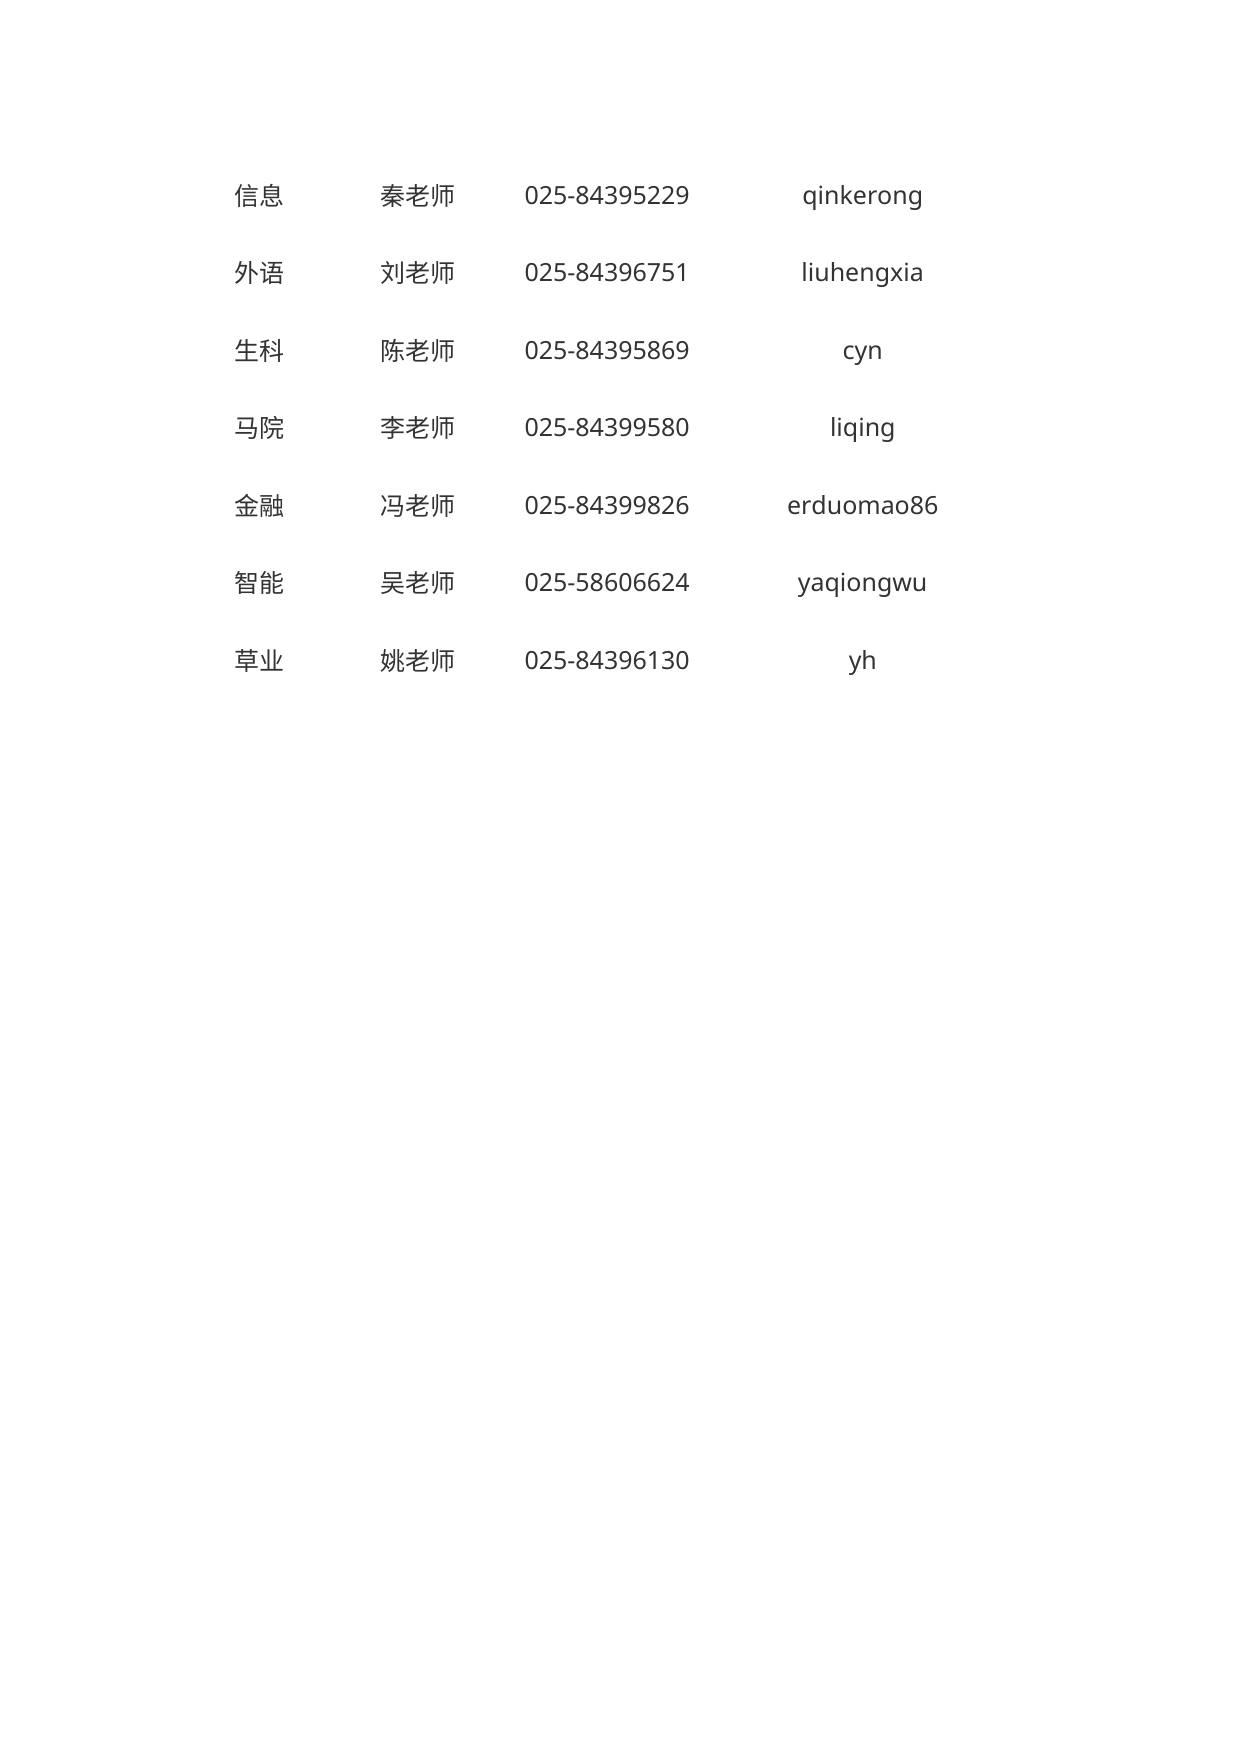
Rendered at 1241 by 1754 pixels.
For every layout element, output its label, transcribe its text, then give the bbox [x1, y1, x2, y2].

table_cell 刘老师 [331, 240, 503, 317]
table_cell 吴老师 [331, 550, 503, 627]
table_cell liqing [711, 395, 1014, 472]
table_cell 025-84395229 [503, 162, 711, 239]
table_cell 李老师 [331, 395, 503, 472]
table_cell 025-84395869 [503, 317, 711, 394]
table_cell 外语 [188, 240, 331, 317]
table_cell 陈老师 [331, 317, 503, 394]
table_cell yaqiongwu [711, 550, 1014, 627]
table_cell 马院 [188, 395, 331, 472]
table_cell 025-84396751 [503, 240, 711, 317]
table_cell 智能 [188, 550, 331, 627]
table_cell 秦老师 [331, 162, 503, 239]
table_cell 025-58606624 [503, 550, 711, 627]
table_cell 025-84396130 [503, 627, 711, 704]
table_cell 信息 [188, 162, 331, 239]
table_cell 025-84399580 [503, 395, 711, 472]
table_cell cyn [711, 317, 1014, 394]
table_cell 冯老师 [331, 472, 503, 549]
table_cell yh [711, 627, 1014, 704]
table_cell 姚老师 [331, 627, 503, 704]
table_cell liuhengxia [711, 240, 1014, 317]
table_cell qinkerong [711, 162, 1014, 239]
table_cell 金融 [188, 472, 331, 549]
table_cell 025-84399826 [503, 472, 711, 549]
table_cell 草业 [188, 627, 331, 704]
table_cell erduomao86 [711, 472, 1014, 549]
table_cell 生科 [188, 317, 331, 394]
